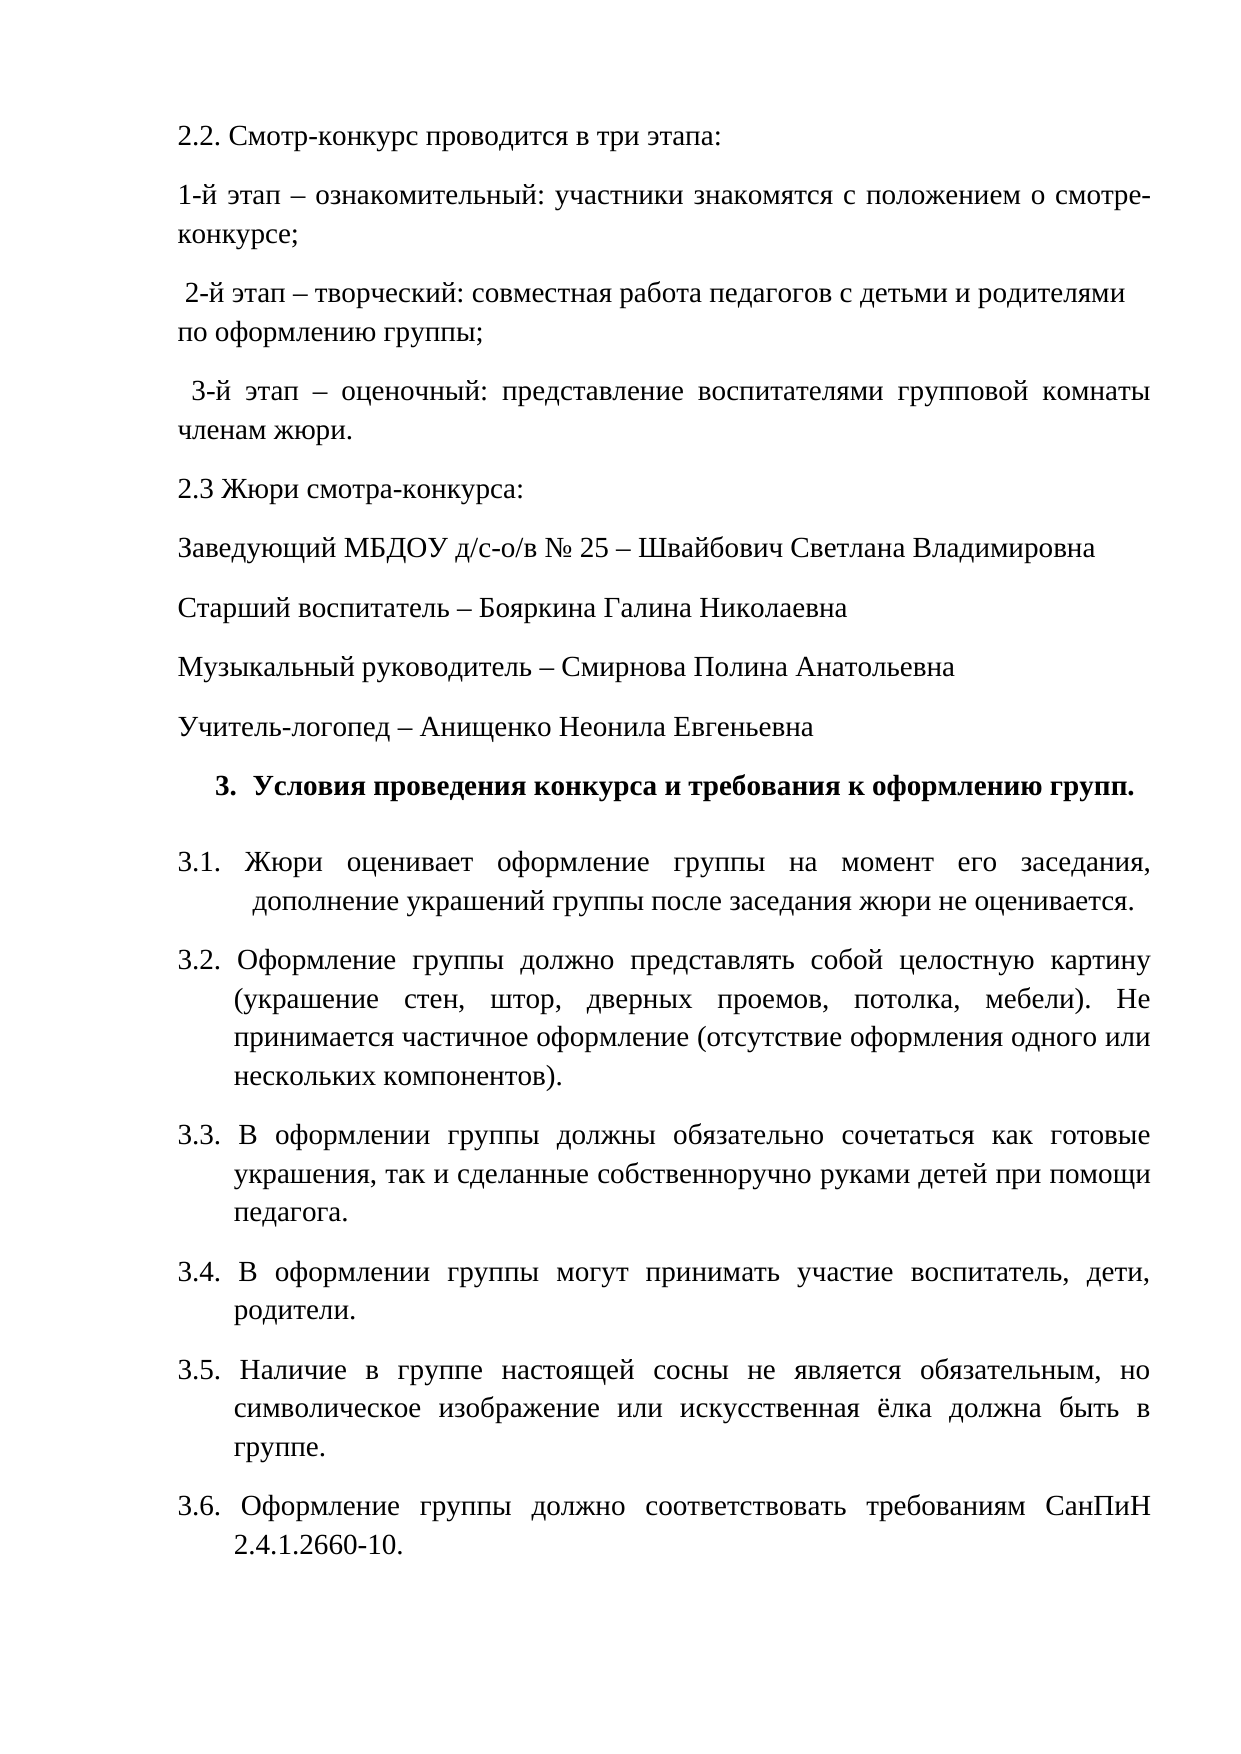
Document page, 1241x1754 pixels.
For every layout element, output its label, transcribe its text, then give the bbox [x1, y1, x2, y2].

text 1-й этап – ознакомительный: участники знакомятся с положением о смотре-конкурсе; [177, 177, 1152, 249]
text 3.4. В оформлении группы могут принимать участие воспитатель, дети, родители. [177, 1254, 1152, 1326]
text Учитель-логопед – Анищенко Неонила Евгеньевна [177, 709, 1152, 742]
text Музыкальный руководитель – Смирнова Полина Анатольевна [177, 649, 1152, 683]
text 3.1. Жюри оценивает оформление группы на момент его заседания, дополнение украшений группы после заседания жюри не оценивается. [177, 844, 1152, 917]
list Условия проведения конкурса и требования к оформлению групп. [215, 768, 1152, 802]
text 3.5. Наличие в группе настоящей сосны не является обязательным, но символическое изображение или искусственная ёлка должна быть в группе. [177, 1352, 1152, 1462]
text 3.2. Оформление группы должно представлять собой целостную картину (украшение стен, штор, дверных проемов, потолка, мебели). Не принимается частичное оформление (отсутствие оформления одного или нескольких компонентов). [177, 942, 1152, 1092]
text Заведующий МБДОУ д/с-о/в № 25 – Швайбович Светлана Владимировна [177, 531, 1152, 564]
text 2.3 Жюри смотра-конкурса: [177, 471, 1152, 505]
text 3-й этап – оценочный: представление воспитателями групповой комнаты членам жюри. [177, 373, 1152, 445]
text 3.6. Оформление группы должно соответствовать требованиям СанПиН 2.4.1.2660-10. [177, 1488, 1152, 1560]
text 2-й этап – творческий: совместная работа педагогов с детьми и родителями по оформлению группы; [177, 275, 1152, 347]
text 3.3. В оформлении группы должны обязательно сочетаться как готовые украшения, так и сделанные собственноручно руками детей при помощи педагога. [177, 1117, 1152, 1228]
text 2.2. Смотр-конкурс проводится в три этапа: [177, 118, 1152, 152]
text Старший воспитатель – Бояркина Галина Николаевна [177, 590, 1152, 623]
